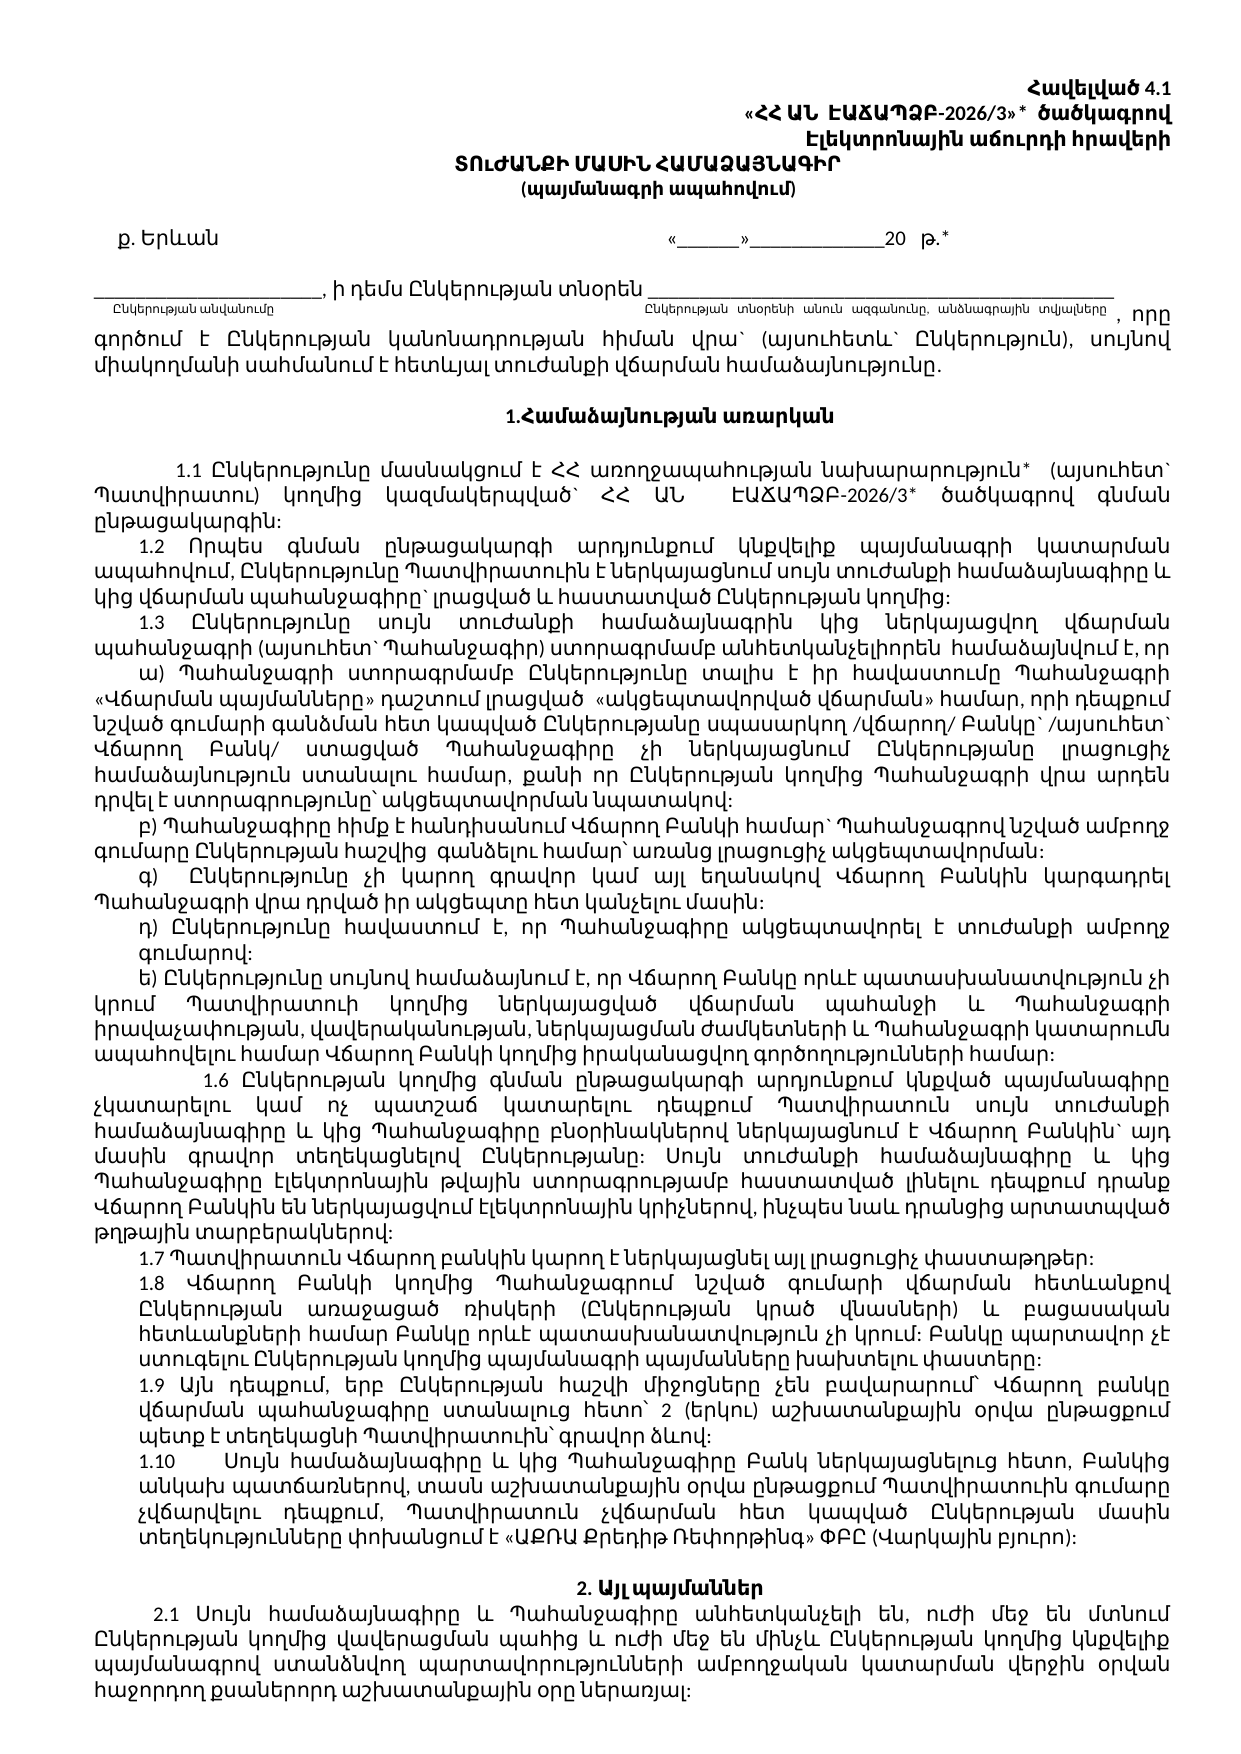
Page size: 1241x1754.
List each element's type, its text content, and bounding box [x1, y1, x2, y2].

text 1.9 Այն դեպքում, երբ Ընկերության հաշվի միջոցները չեն բավարարում՝ Վճարող բանկը վճարման պահանջագիրը ստանալուց հետո՝ 2 (երկու) աշխատանքային օրվա ընթացքում պետք է տեղեկացնի Պատվիրատուին՝ գրավոր ձևով: [138, 1372, 1171, 1448]
text ե) Ընկերությունը սույնով համաձայնում է, որ Վճարող Բանկը որևէ պատասխանատվություն չի կրում Պատվիրատուի կողմից ներկայացված վճարման պահանջի և Պահանջագրի իրավաչափության, վավերականության, ներկայացման ժամկետների և Պահանջագրի կատարումն ապահովելու համար Վճարող Բանկի կողմից իրականացվող գործողությունների համար: [94, 965, 1171, 1067]
text 2. Այլ պայմաններ [169, 1575, 1171, 1601]
text 1.7 Պատվիրատուն Վճարող բանկին կարող է ներկայացնել այլ լրացուցիչ փաստաթղթեր: [138, 1245, 1171, 1270]
text 1.10 Սույն համաձայնագիրը և կից Պահանջագիրը Բանկ ներկայացնելուց հետո, Բանկից անկախ պատճառներով, տասն աշխատանքային օրվա ընթացքում Պատվիրատուին գումարը չվճարվելու դեպքում, Պատվիրատուն չվճարման հետ կապված Ընկերության մասին տեղեկությունները փոխանցում է «ԱՔՌԱ Քրեդիթ Ռեփորթինգ» ՓԲԸ (Վարկային բյուրո): [138, 1448, 1171, 1550]
text Էլեկտրոնային աճուրդի հրավերի [94, 126, 1171, 151]
text գ) Ընկերությունը չի կարող գրավոր կամ այլ եղանակով Վճարող Բանկին կարգադրել Պահանջագրի վրա դրված իր ակցեպտը հետ կանչելու մասին: [94, 864, 1171, 914]
text 1.Համաձայնության առարկան [169, 403, 1171, 428]
text Հավելված 4.1 [94, 75, 1171, 100]
text 2.1 Սույն համաձայնագիրը և Պահանջագիրը անհետկանչելի են, ուժի մեջ են մտնում Ընկերության կողմից վավերացման պահից և ուժի մեջ են մինչև Ընկերության կողմից կնքվելիք պայմանագրով ստանձնվող պարտավորությունների ամբողջական կատարման վերջին օրվան հաջորդող քսաներորդ աշխատանքային օրը ներառյալ: [94, 1601, 1171, 1702]
text բ) Պահանջագիրը հիմք է հանդիսանում Վճարող Բանկի համար` Պահանջագրով նշված ամբողջ գումարը Ընկերության հաշվից գանձելու համար՝ առանց լրացուցիչ ակցեպտավորման: [94, 813, 1171, 864]
text Ընկերության անվանումը Ընկերության տնօրենի անուն ազգանունը, անձնագրային տվյալները , որը գործում է Ընկերության կանոնադրության հիման վրա` (այսուհետև` Ընկերություն), սույնով միակողմանի սահմանում է հետևյալ տուժանքի վճարման համաձայնությունը. [94, 301, 1171, 377]
text ______________________, ի դեմս Ընկերության տնօրեն _____________________________________________ [94, 276, 1171, 301]
text ա) Պահանջագրի ստորագրմամբ Ընկերությունը տալիս է իր հավաստումը Պահանջագրի «Վճարման պայմանները» դաշտում լրացված «ակցեպտավորված վճարման» համար, որի դեպքում նշված գումարի գանձման հետ կապված Ընկերությանը սպասարկող /վճարող/ Բանկը` /այսուհետ` Վճարող Բանկ/ ստացված Պահանջագիրը չի ներկայացնում Ընկերությանը լրացուցիչ համաձայնություն ստանալու համար, քանի որ Ընկերության կողմից Պահանջագրի վրա արդեն դրվել է ստորագրությունը՝ ակցեպտավորման նպատակով: [94, 660, 1171, 813]
text 1.2 Որպես գնման ընթացակարգի արդյունքում կնքվելիք պայմանագրի կատարման ապահովում, Ընկերությունը Պատվիրատուին է ներկայացնում սույն տուժանքի համաձայնագիրը և կից վճարման պահանջագիրը` լրացված և հաստատված Ընկերության կողմից: [94, 533, 1171, 609]
text ՏՈւԺԱՆՔԻ ՄԱՍԻՆ ՀԱՄԱՁԱՅՆԱԳԻՐ [94, 151, 1171, 177]
text «ՀՀ ԱՆ ԷԱՃԱՊՁԲ-2026/3»* ծածկագրով [94, 100, 1171, 126]
text 1.6 Ընկերության կողմից գնման ընթացակարգի արդյունքում կնքված պայմանագիրը չկատարելու կամ ոչ պատշաճ կատարելու դեպքում Պատվիրատուն սույն տուժանքի համաձայնագիրը և կից Պահանջագիրը բնօրինակներով ներկայացնում է Վճարող Բանկին` այդ մասին գրավոր տեղեկացնելով Ընկերությանը: Սույն տուժանքի համաձայնագիրը և կից Պահանջագիրը էլեկտրոնային թվային ստորագրությամբ հաստատված լինելու դեպքում դրանք Վճարող Բանկին են ներկայացվում էլեկտրոնային կրիչներով, ինչպես նաև դրանցից արտատպված թղթային տարբերակներով: [94, 1067, 1171, 1245]
text (պայմանագրի ապահովում) [94, 177, 1171, 199]
text 1.8 Վճարող Բանկի կողմից Պահանջագրում նշված գումարի վճարման հետևանքով Ընկերության առաջացած ռիսկերի (Ընկերության կրած վնասների) և բացասական հետևանքների համար Բանկը որևէ պատասխանատվություն չի կրում: Բանկը պարտավոր չէ ստուգելու Ընկերության կողմից պայմանագրի պայմանները խախտելու փաստերը: [138, 1270, 1171, 1372]
text 1.1 Ընկերությունը մասնակցում է ՀՀ առողջապահության նախարարություն* (այսուհետ` Պատվիրատու) կողմից կազմակերպված` ՀՀ ԱՆ ԷԱՃԱՊՁԲ-2026/3* ծածկագրով գնման ընթացակարգին: [94, 457, 1171, 533]
text ք. Երևան «______»_____________20 թ.* [94, 225, 1171, 250]
text դ) Ընկերությունը հավաստում է, որ Պահանջագիրը ակցեպտավորել է տուժանքի ամբողջ գումարով: [138, 914, 1171, 965]
text 1.3 Ընկերությունը սույն տուժանքի համաձայնագրին կից ներկայացվող վճարման պահանջագրի (այսուհետ` Պահանջագիր) ստորագրմամբ անհետկանչելիորեն համաձայնվում է, որ [94, 609, 1171, 660]
